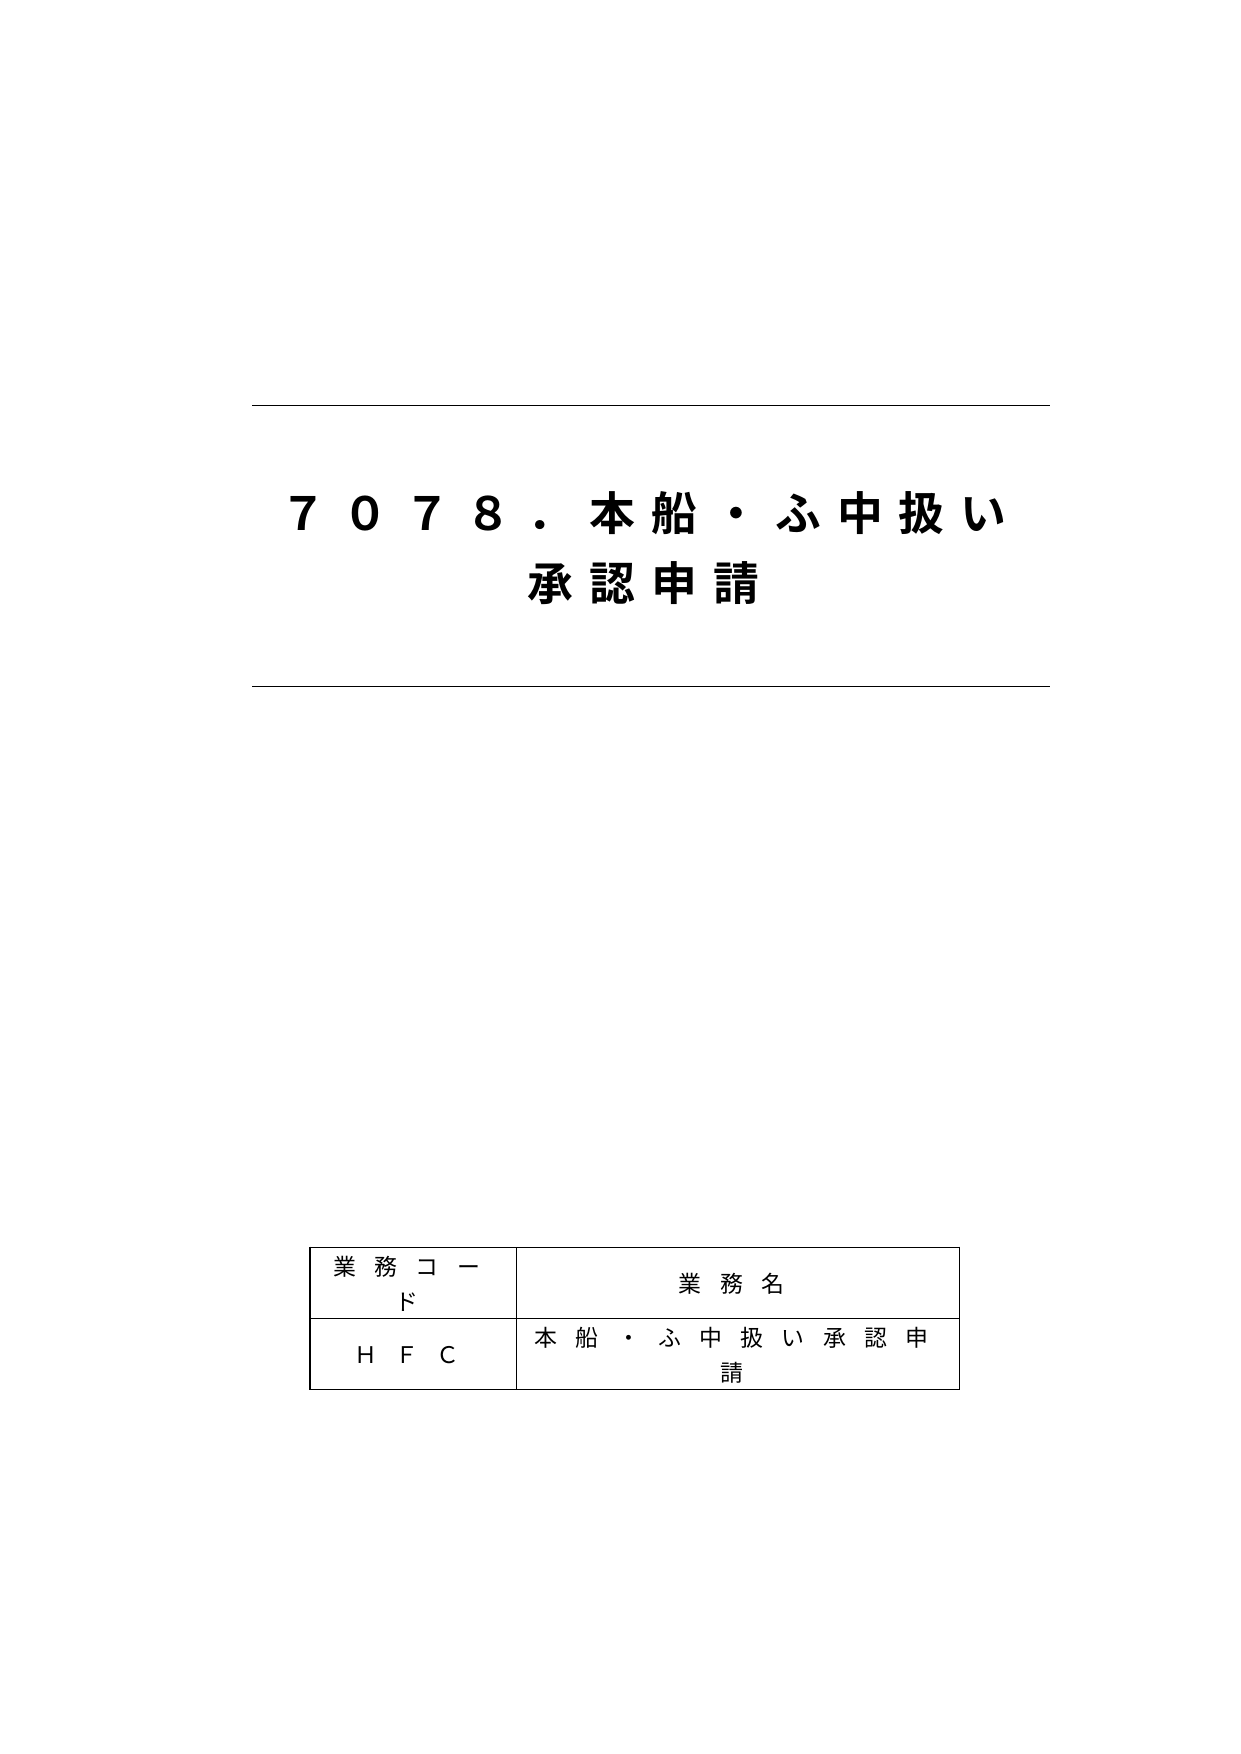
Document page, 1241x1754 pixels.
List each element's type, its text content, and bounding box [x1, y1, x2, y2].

table_header 業務名 [517, 1248, 959, 1318]
table_cell ＨＦＣ [311, 1319, 516, 1389]
table_cell 本船・ふ中扱い承認申請 [517, 1319, 959, 1389]
table_header 業務コード [311, 1248, 516, 1318]
table_header ７０７８．本船・ふ中扱い承認申請 [252, 406, 1049, 686]
